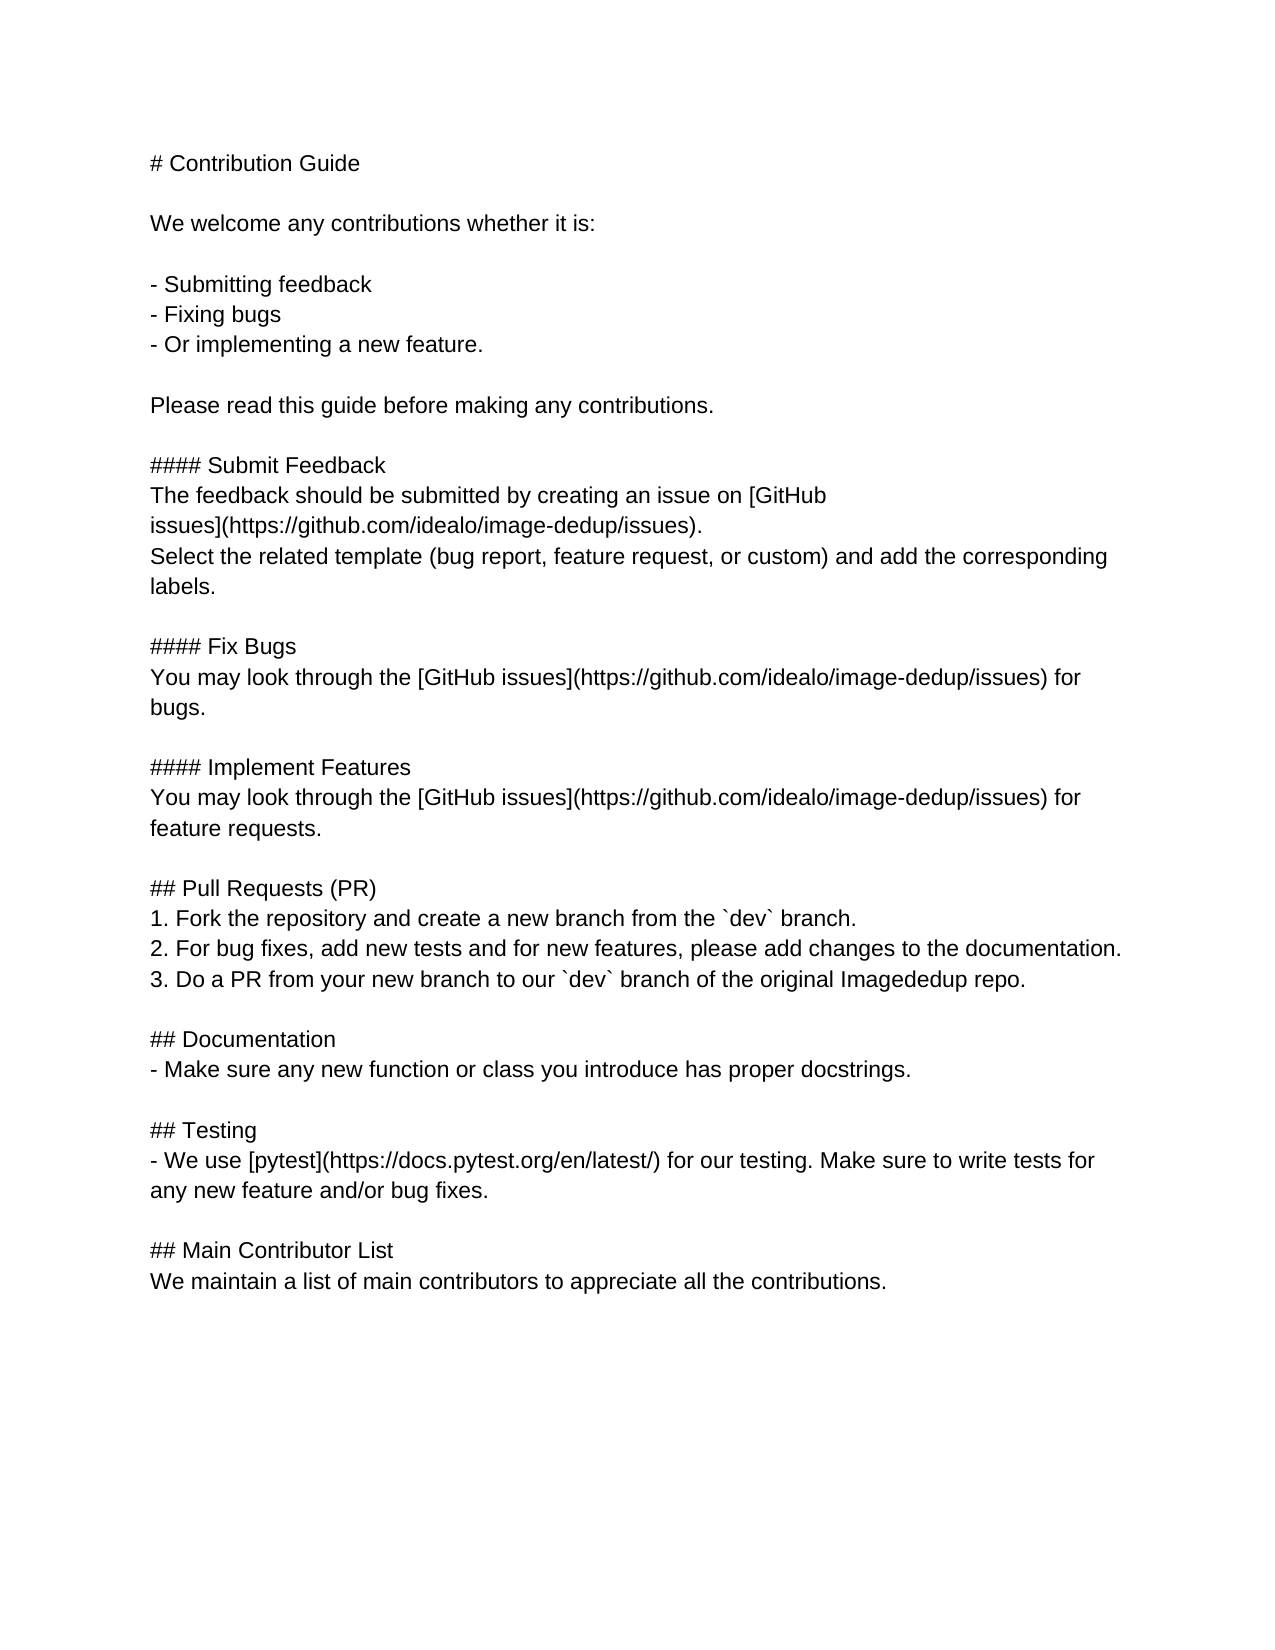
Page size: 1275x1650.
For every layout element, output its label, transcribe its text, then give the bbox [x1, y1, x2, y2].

text #### Submit Feedback [150, 452, 1125, 478]
text We maintain a list of main contributors to appreciate all the contributions. [150, 1268, 1125, 1294]
text - Or implementing a new feature. [150, 331, 1125, 358]
text # Contribution Guide [150, 150, 1125, 176]
text #### Implement Features [150, 754, 1125, 781]
text You may look through the [GitHub issues](https://github.com/idealo/image-dedup/issues) for feature requests. [150, 784, 1125, 841]
text 1. Fork the repository and create a new branch from the `dev` branch. [150, 905, 1125, 932]
text 2. For bug fixes, add new tests and for new features, please add changes to the documentation. [150, 935, 1125, 962]
text Please read this guide before making any contributions. [150, 392, 1125, 418]
text ## Documentation [150, 1026, 1125, 1052]
text We welcome any contributions whether it is: [150, 210, 1125, 237]
text 3. Do a PR from your new branch to our `dev` branch of the original Imagededup repo. [150, 966, 1125, 992]
text ## Testing [150, 1117, 1125, 1143]
text - Fixing bugs [150, 301, 1125, 327]
text - We use [pytest](https://docs.pytest.org/en/latest/) for our testing. Make sure to write tests for any new feature and/or bug fixes. [150, 1147, 1125, 1203]
text The feedback should be submitted by creating an issue on [GitHub issues](https://github.com/idealo/image-dedup/issues). [150, 482, 1125, 539]
text Select the related template (bug report, feature request, or custom) and add the corresponding labels. [150, 543, 1125, 599]
text You may look through the [GitHub issues](https://github.com/idealo/image-dedup/issues) for bugs. [150, 663, 1125, 720]
text ## Pull Requests (PR) [150, 875, 1125, 901]
text - Submitting feedback [150, 271, 1125, 297]
text - Make sure any new function or class you introduce has proper docstrings. [150, 1056, 1125, 1083]
text #### Fix Bugs [150, 633, 1125, 660]
text ## Main Contributor List [150, 1237, 1125, 1264]
